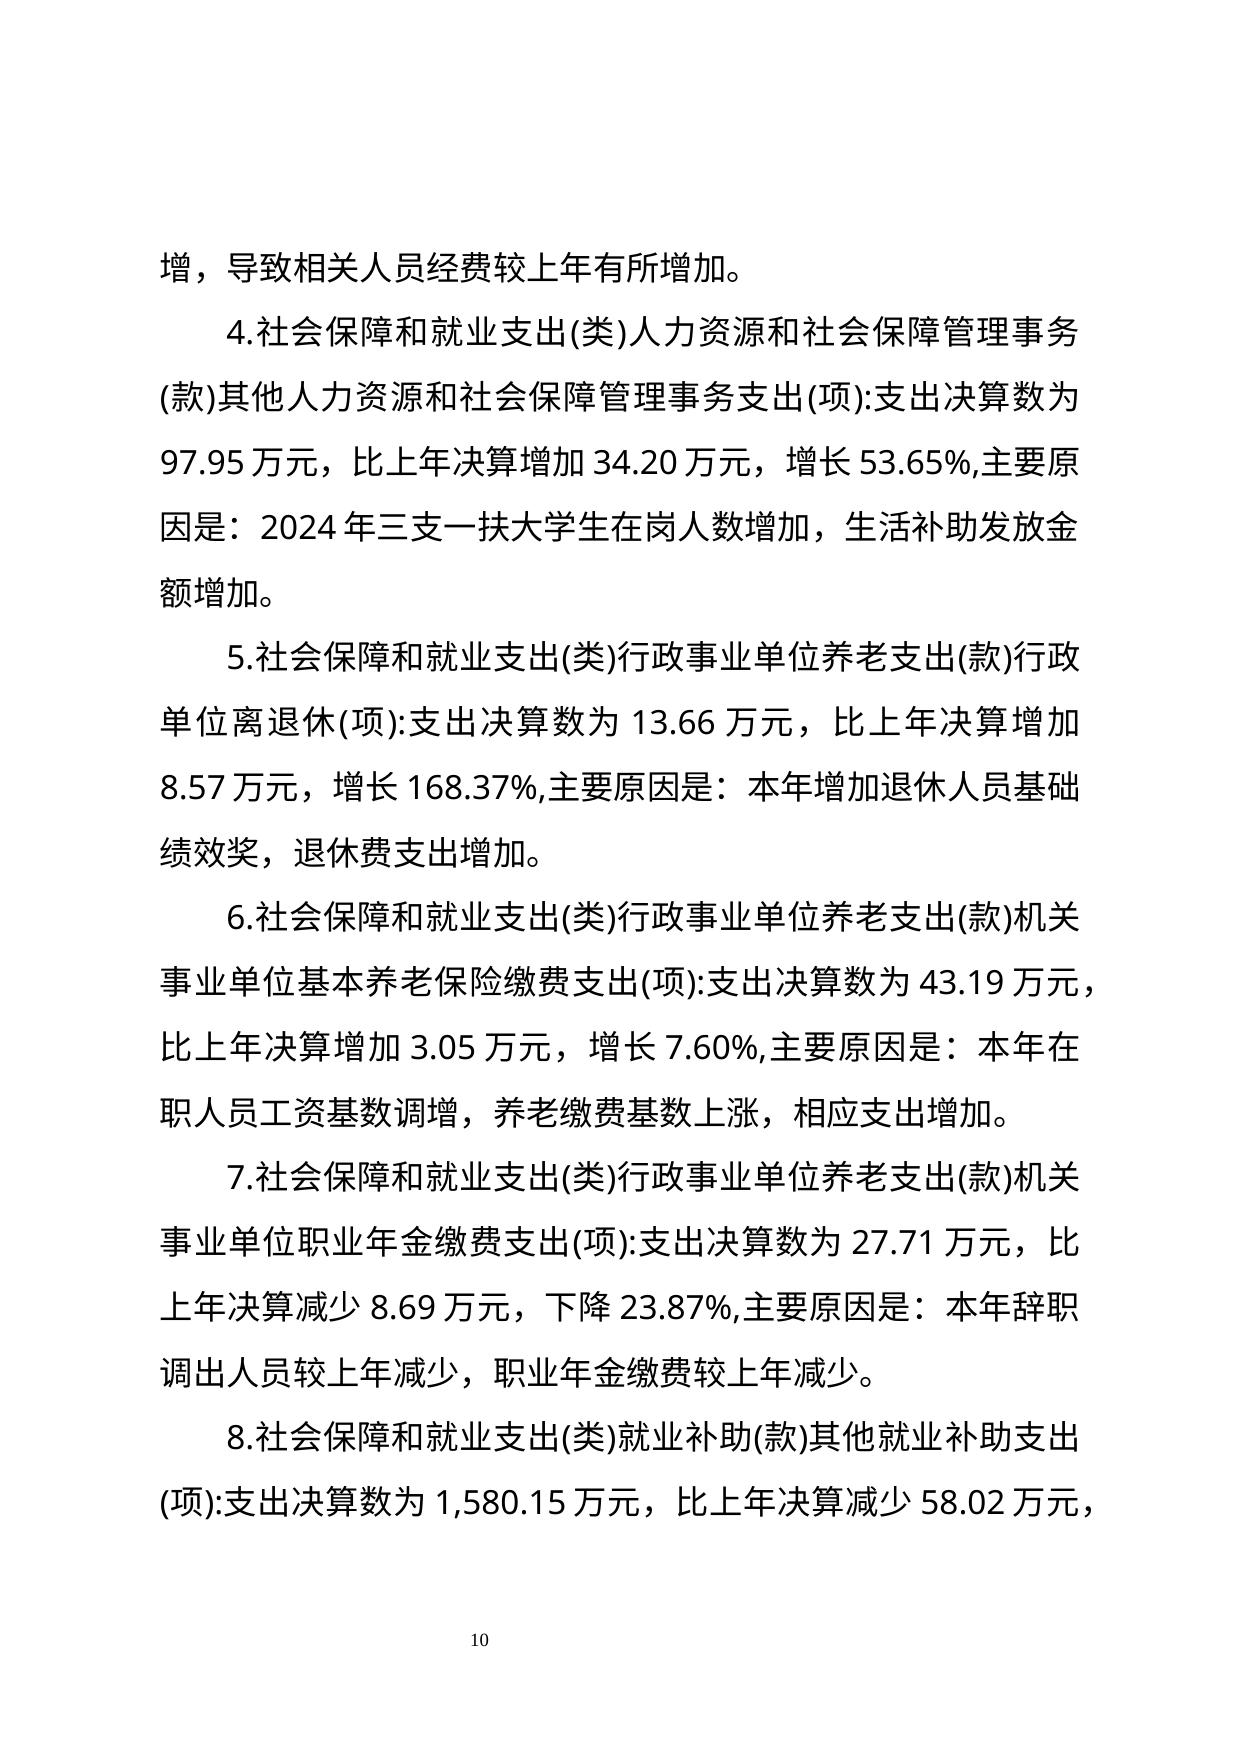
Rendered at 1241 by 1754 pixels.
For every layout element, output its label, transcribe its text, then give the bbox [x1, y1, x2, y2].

text 6.社会保障和就业支出(类)行政事业单位养老支出(款)机关事业单位基本养老保险缴费支出(项):支出决算数为43.19万元，比上年决算增加3.05万元，增长7.60%,主要原因是：本年在职人员工资基数调增，养老缴费基数上涨，相应支出增加。 [159, 883, 1081, 1143]
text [159, 1403, 1081, 1533]
text 5.社会保障和就业支出(类)行政事业单位养老支出(款)行政单位离退休(项):支出决算数为13.66万元，比上年决算增加8.57万元，增长168.37%,主要原因是：本年增加退休人员基础绩效奖，退休费支出增加。 [159, 623, 1081, 883]
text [159, 233, 1081, 298]
text 7.社会保障和就业支出(类)行政事业单位养老支出(款)机关事业单位职业年金缴费支出(项):支出决算数为27.71万元，比上年决算减少8.69万元，下降23.87%,主要原因是：本年辞职调出人员较上年减少，职业年金缴费较上年减少。 [159, 1143, 1081, 1403]
text 4.社会保障和就业支出(类)人力资源和社会保障管理事务(款)其他人力资源和社会保障管理事务支出(项):支出决算数为97.95万元，比上年决算增加34.20万元，增长53.65%,主要原因是：2024年三支一扶大学生在岗人数增加，生活补助发放金额增加。 [159, 298, 1081, 623]
